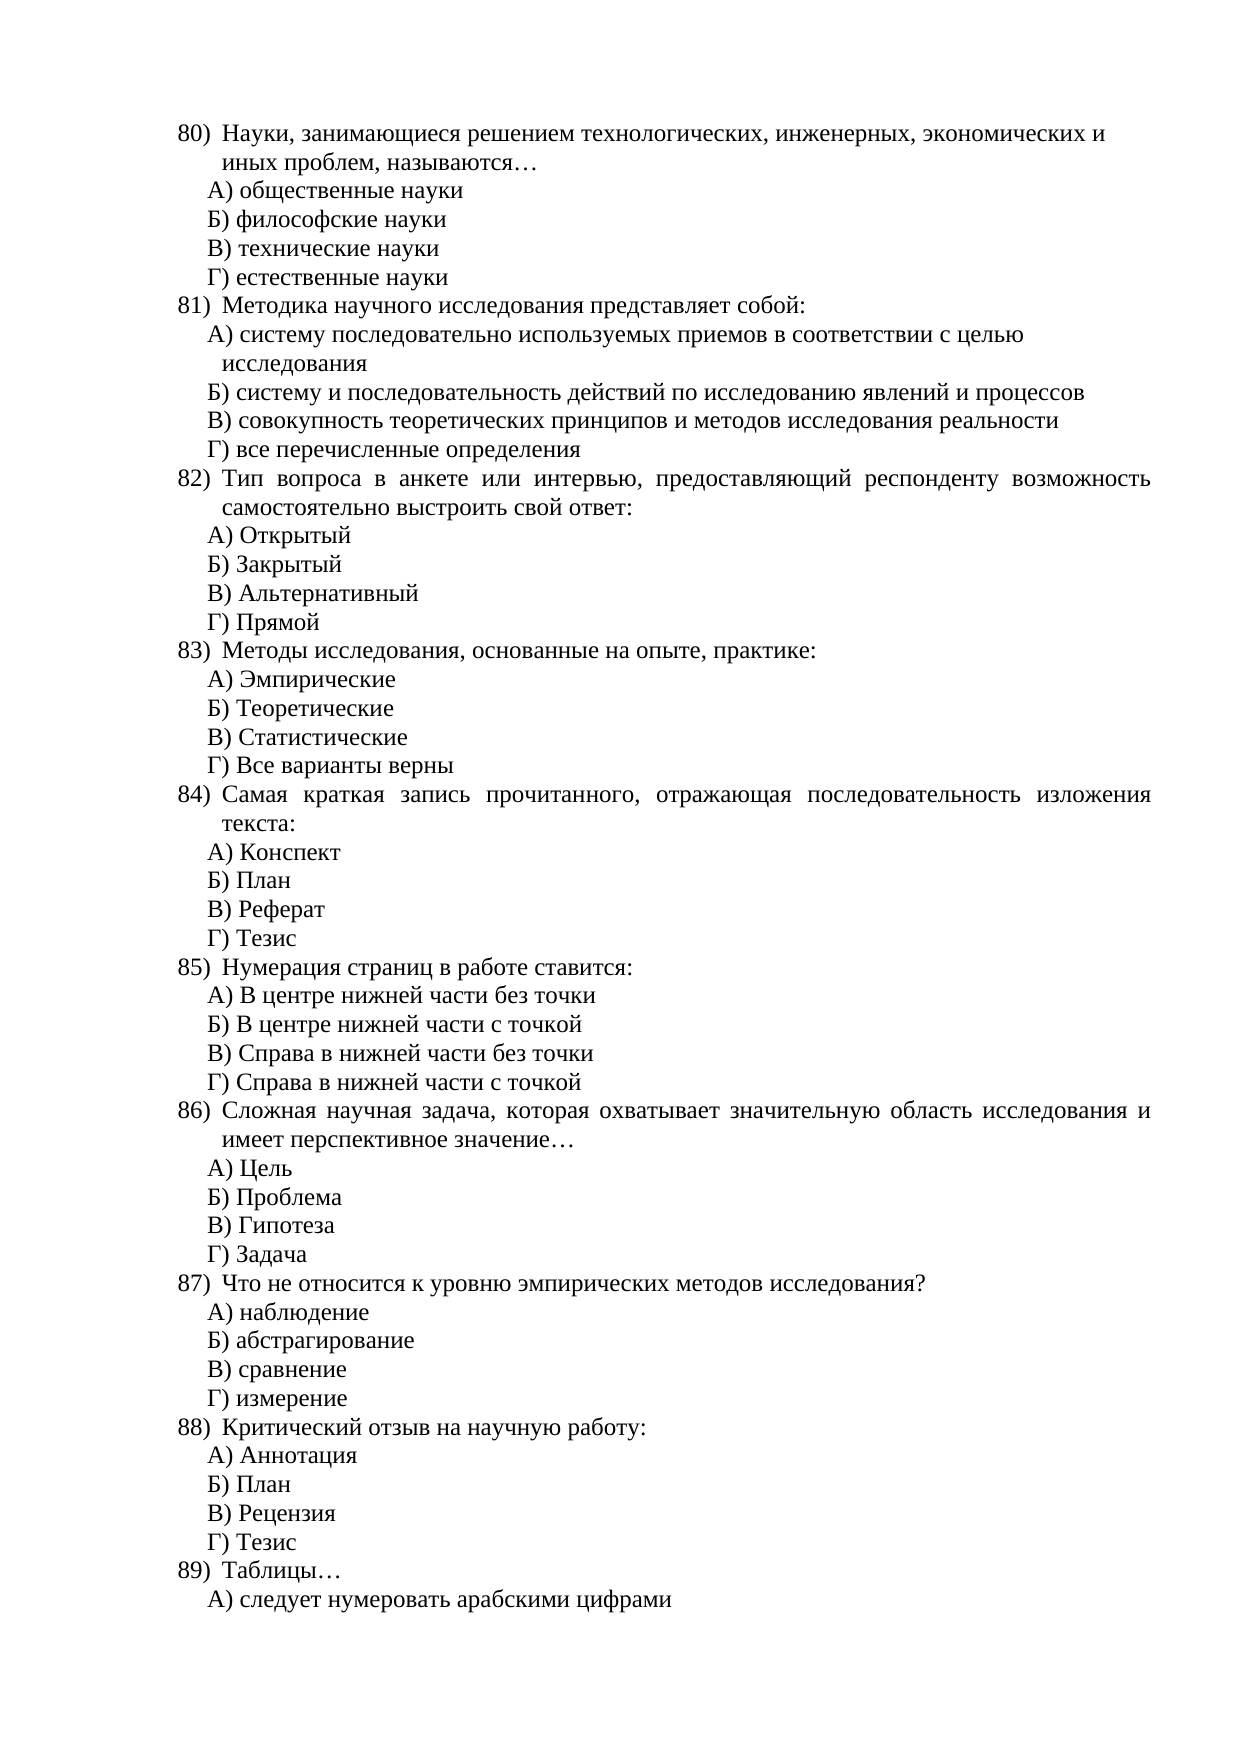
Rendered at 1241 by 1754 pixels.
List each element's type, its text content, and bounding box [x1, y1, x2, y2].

text А) наблюдение [207, 1297, 1152, 1326]
text А) систему последовательно используемых приемов в соответствии с целью исследования [207, 319, 1152, 377]
list Сложная научная задача, которая охватывает значительную область исследования и имеет перспективное значение… [177, 1096, 1152, 1153]
list Методика научного исследования представляет собой: [177, 291, 1152, 319]
text Г) измерение [207, 1383, 1152, 1412]
text Г) Тезис [207, 923, 1152, 952]
text А) Аннотация [207, 1441, 1152, 1469]
text Б) систему и последовательность действий по исследованию явлений и процессов [207, 377, 1152, 406]
text Б) Закрытый [207, 549, 1152, 578]
list Тип вопроса в анкете или интервью, предоставляющий респонденту возможность самостоятельно выстроить свой ответ: [177, 463, 1152, 521]
text А) Открытый [207, 521, 1152, 549]
text Г) Задача [207, 1239, 1152, 1268]
text Б) План [207, 1469, 1152, 1498]
text А) Эмпирические [207, 664, 1152, 693]
text Г) естественные науки [207, 262, 1152, 291]
text Б) философские науки [207, 204, 1152, 233]
text В) совокупность теоретических принципов и методов исследования реальности [207, 406, 1152, 434]
list Самая краткая запись прочитанного, отражающая последовательность изложения текста: [177, 779, 1152, 837]
text Б) В центре нижней части с точкой [207, 1009, 1152, 1038]
text А) В центре нижней части без точки [207, 981, 1152, 1009]
text В) Рецензия [207, 1498, 1152, 1527]
text Г) все перечисленные определения [207, 434, 1152, 463]
list Науки, занимающиеся решением технологических, инженерных, экономических и иных проблем, называются… [177, 118, 1152, 176]
text В) Справа в нижней части без точки [207, 1038, 1152, 1067]
text Г) Все варианты верны [207, 751, 1152, 779]
text А) общественные науки [207, 176, 1152, 204]
text А) Конспект [207, 837, 1152, 866]
text Б) Проблема [207, 1182, 1152, 1211]
list Методы исследования, основанные на опыте, практике: [177, 636, 1152, 664]
text Г) Прямой [207, 607, 1152, 636]
text В) Реферат [207, 894, 1152, 923]
list Критический отзыв на научную работу: [177, 1412, 1152, 1441]
text Б) абстрагирование [207, 1326, 1152, 1354]
text А) следует нумеровать арабскими цифрами [207, 1584, 1152, 1613]
text В) Гипотеза [207, 1211, 1152, 1239]
text В) сравнение [207, 1354, 1152, 1383]
text Б) План [207, 866, 1152, 894]
list Что не относится к уровню эмпирических методов исследования? [177, 1268, 1152, 1297]
text Г) Тезис [207, 1527, 1152, 1556]
list Нумерация страниц в работе ставится: [177, 952, 1152, 981]
text В) Альтернативный [207, 578, 1152, 607]
text Г) Справа в нижней части с точкой [207, 1067, 1152, 1096]
text В) Статистические [207, 722, 1152, 751]
text В) технические науки [207, 233, 1152, 262]
text Б) Теоретические [207, 693, 1152, 722]
list Таблицы… [177, 1556, 1152, 1584]
text А) Цель [207, 1153, 1152, 1182]
